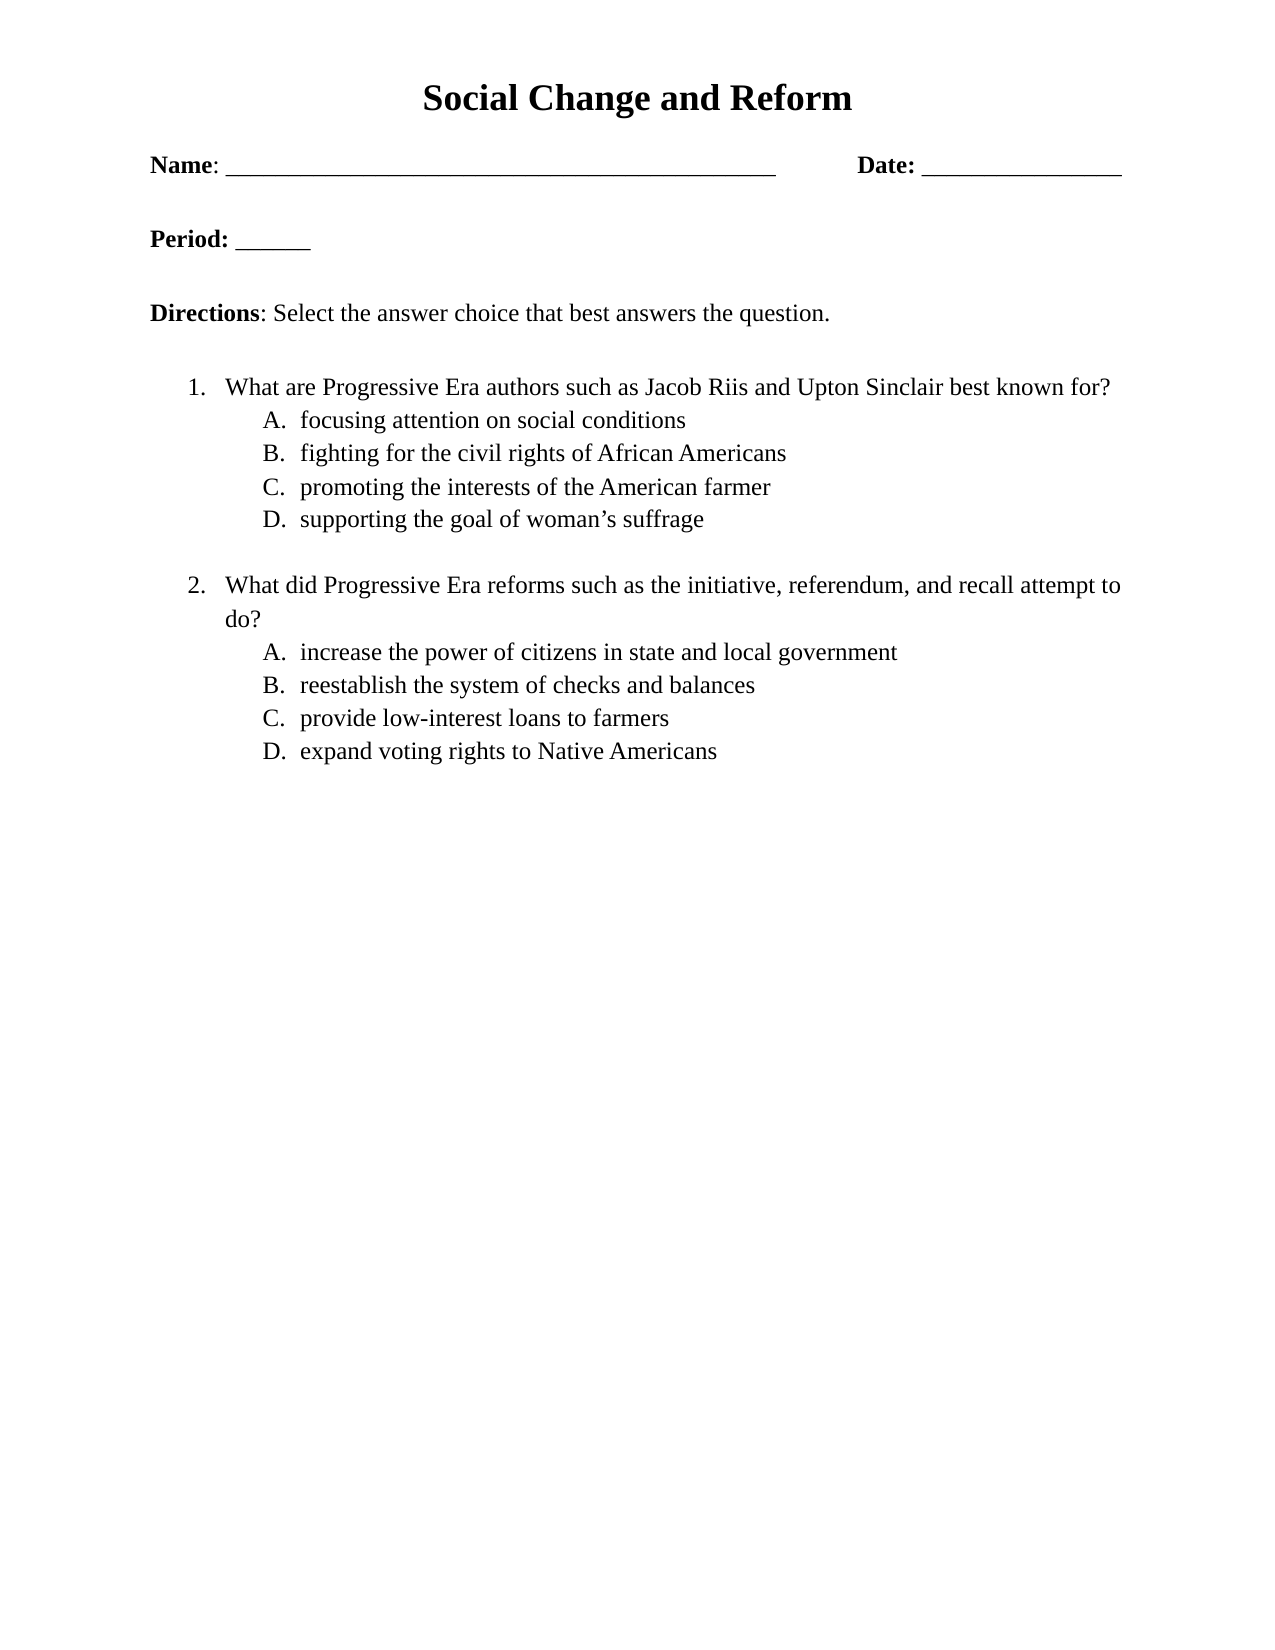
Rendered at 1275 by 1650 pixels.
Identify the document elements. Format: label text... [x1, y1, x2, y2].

list supporting the goal of woman’s suffrage [262, 504, 1125, 533]
text Period: ______ [150, 224, 1125, 253]
list reestablish the system of checks and balances [262, 670, 1125, 698]
text Name: ____________________________________________ Date: ________________ [150, 150, 1125, 179]
list provide low-interest loans to farmers [262, 703, 1125, 731]
list increase the power of citizens in state and local government [262, 637, 1125, 665]
list focusing attention on social conditions [262, 406, 1125, 434]
text Directions: Select the answer choice that best answers the question. [150, 298, 1125, 327]
list What did Progressive Era reforms such as the initiative, referendum, and recall attempt to do? [187, 571, 1125, 632]
list expand voting rights to Native Americans [262, 736, 1125, 764]
list promoting the interests of the American farmer [262, 472, 1125, 500]
list What are Progressive Era authors such as Jacob Riis and Upton Sinclair best known for? [187, 372, 1125, 401]
list fighting for the civil rights of African Americans [262, 438, 1125, 467]
